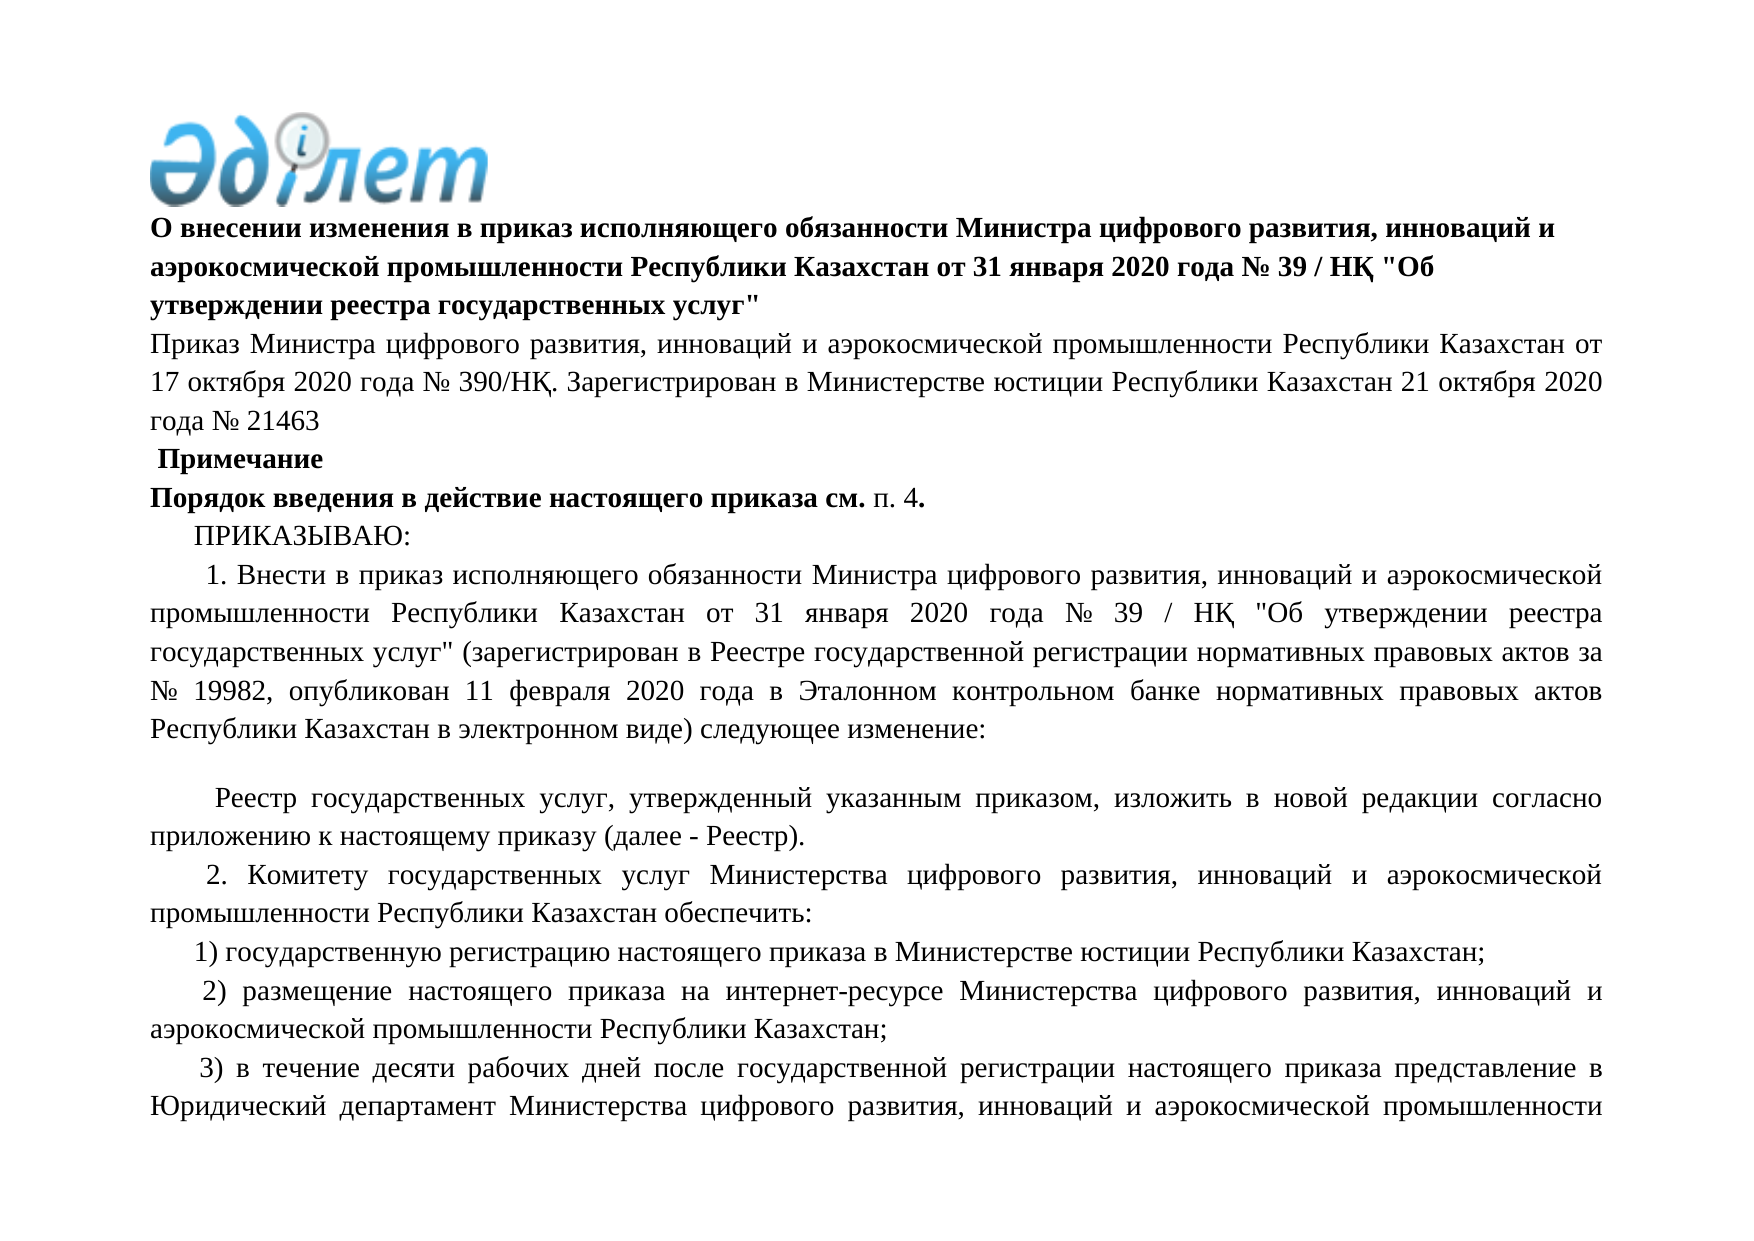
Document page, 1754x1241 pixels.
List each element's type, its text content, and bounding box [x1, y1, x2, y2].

text 1) государственную регистрацию настоящего приказа в Министерстве юстиции Республики Казахстан; [150, 934, 1604, 968]
text 2) размещение настоящего приказа на интернет-ресурсе Министерства цифрового развития, инноваций и аэрокосмической промышленности Республики Казахстан; [150, 973, 1604, 1045]
text Реестр государственных услуг, утвержденный указанным приказом, изложить в новой редакции согласно приложению к настоящему приказу (далее - Реестр). [150, 780, 1604, 852]
text О внесении изменения в приказ исполняющего обязанности Министра цифрового развития, инноваций и аэрокосмической промышленности Республики Казахстан от 31 января 2020 года № 39 / НҚ "Об утверждении реестра государственных услуг" [150, 210, 1604, 321]
picture [150, 112, 488, 207]
text 2. Комитету государственных услуг Министерства цифрового развития, инноваций и аэрокосмической промышленности Республики Казахстан обеспечить: [150, 857, 1604, 929]
text Примечание Порядок введения в действие настоящего приказа см. п. 4. [150, 441, 1604, 513]
text 1. Внести в приказ исполняющего обязанности Министра цифрового развития, инноваций и аэрокосмической промышленности Республики Казахстан от 31 января 2020 года № 39 / НҚ "Об утверждении реестра государственных услуг" (зарегистрирован в Реестре государственной регистрации нормативных правовых актов за № 19982, опубликован 11 февраля 2020 года в Эталонном контрольном банке нормативных правовых актов Республики Казахстан в электронном виде) следующее изменение: [150, 557, 1604, 745]
text Приказ Министра цифрового развития, инноваций и аэрокосмической промышленности Республики Казахстан от 17 октября 2020 года № 390/НҚ. Зарегистрирован в Министерстве юстиции Республики Казахстан 21 октября 2020 года № 21463 [150, 326, 1604, 436]
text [150, 1050, 1604, 1122]
text ПРИКАЗЫВАЮ: [150, 518, 1604, 552]
